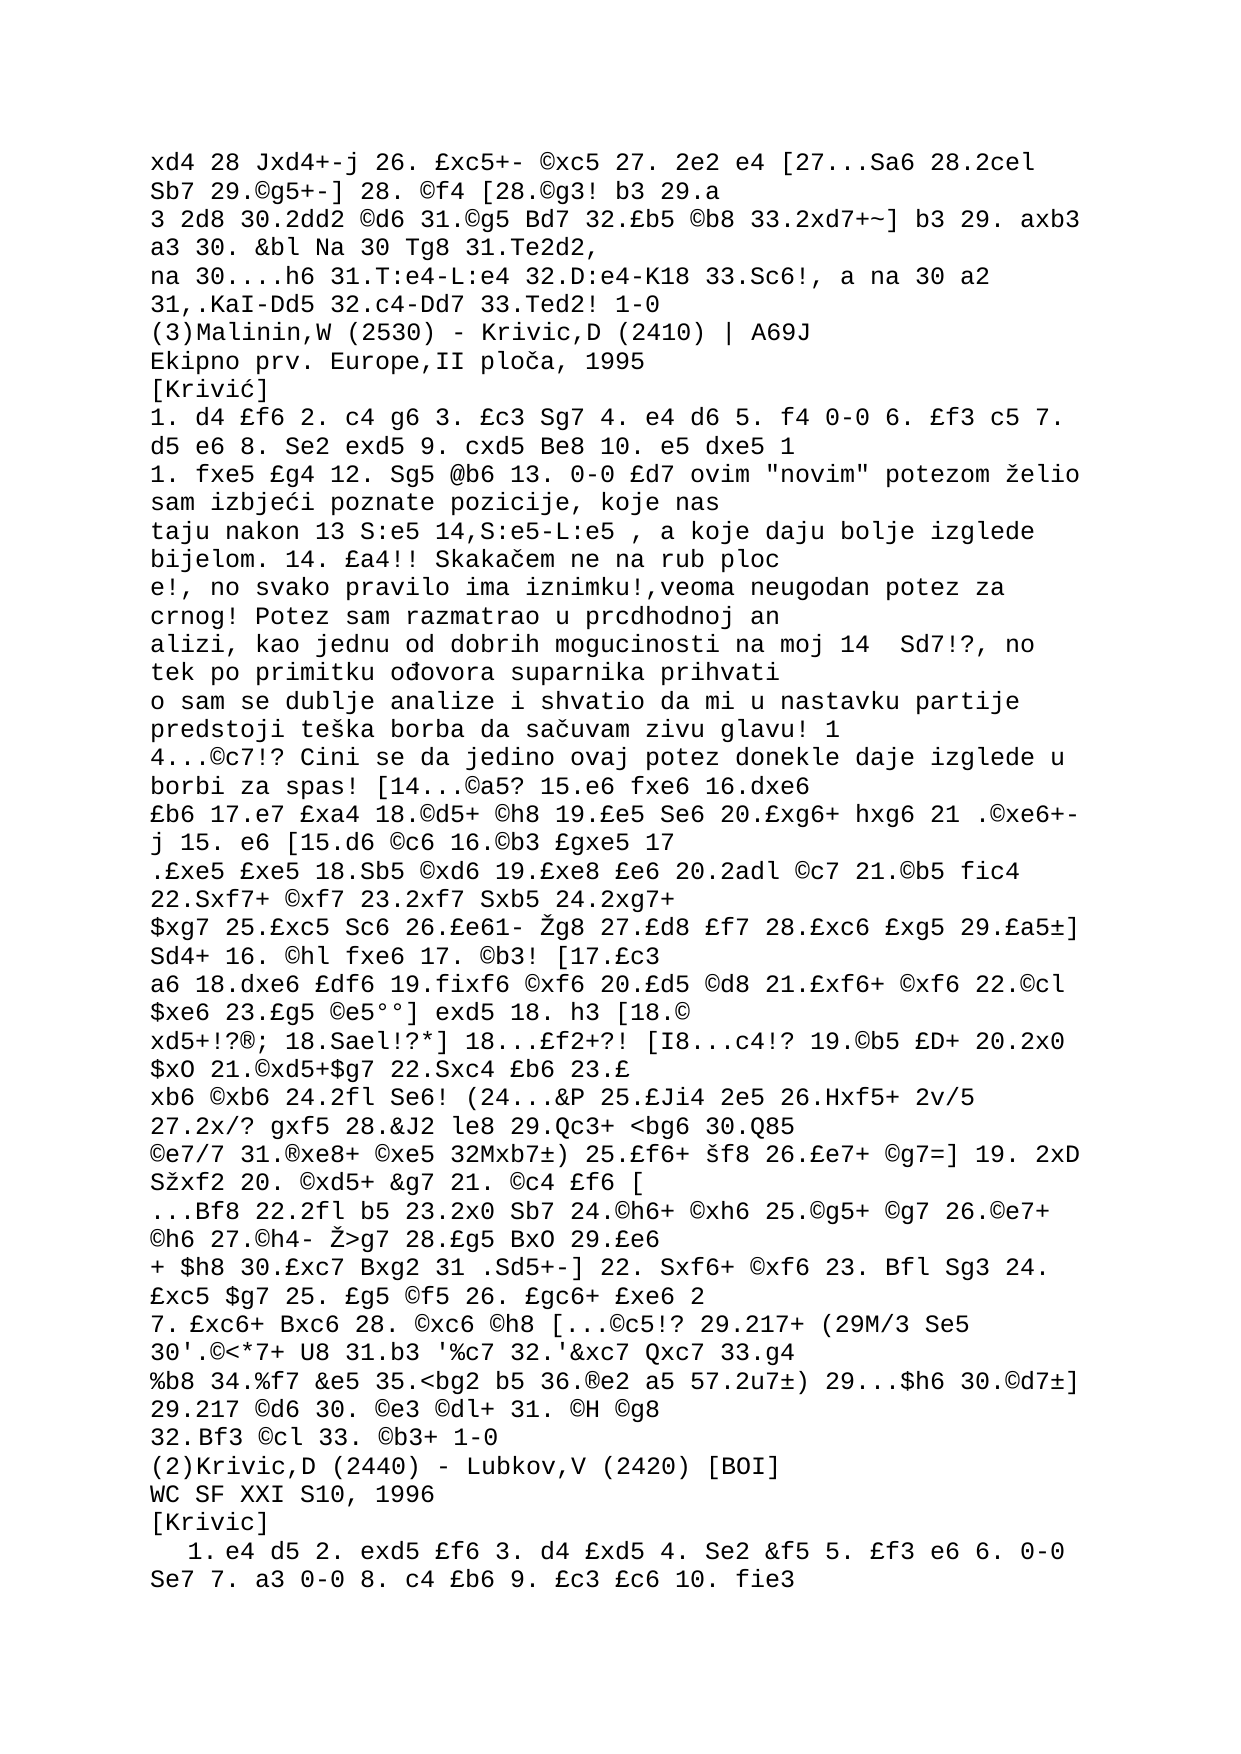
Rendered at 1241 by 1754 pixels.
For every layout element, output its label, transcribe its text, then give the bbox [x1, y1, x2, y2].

text 3 2d8 30.2dd2 ©d6 31.©g5 Bd7 32.£b5 ©b8 33.2xd7+~] b3 29. axb3 a3 30. &bl Na 30 Tg8 31.Te2d2, [150, 207, 1090, 263]
text alizi, kao jednu od dobrih mogucinosti na moj 14 Sd7!?, no tek po primitku ođovora suparnika prihvati [150, 632, 1090, 688]
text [150, 1538, 1090, 1595]
text Ekipno prv. Europe,II ploča, 1995 [Krivić] [150, 348, 1090, 405]
text 7. £xc6+ Bxc6 28. ©xc6 ©h8 [...©c5!? 29.217+ (29M/3 Se5 30'.©<*7+ U8 31.b3 '%c7 32.'&xc7 Qxc7 33.g4 %b8 34.%f7 &e5 35.<bg2 b5 36.®e2 a5 57.2u7±) 29...$h6 30.©d7±] 29.217 ©d6 30. ©e3 ©dl+ 31. ©H ©g8 [150, 1312, 1090, 1425]
text xd4 28 Jxd4+-j 26. £xc5+- ©xc5 27. 2e2 e4 [27...Sa6 28.2cel Sb7 29.©g5+-] 28. ©f4 [28.©g3! b3 29.a [150, 150, 1090, 207]
text WC SF XXI S10, 1996 [Krivic] [150, 1482, 1090, 1538]
text (3) Malinin,W (2530) - Krivic,D (2410) | A69J [150, 320, 1090, 348]
text 1. d4 £f6 2. c4 g6 3. £c3 Sg7 4. e4 d6 5. f4 0-0 6. £f3 c5 7. d5 e6 8. Se2 exd5 9. cxd5 Be8 10. e5 dxe5 1 1. fxe5 £g4 12. Sg5 @b6 13. 0-0 £d7 ovim "novim" potezom želio sam izbjeći poznate pozicije, koje nas [150, 405, 1090, 518]
text taju nakon 13 S:e5 14,S:e5-L:e5 , a koje daju bolje izglede bijelom. 14. £a4!! Skakačem ne na rub ploc [150, 518, 1090, 575]
text e!, no svako pravilo ima iznimku!,veoma neugodan potez za crnog! Potez sam razmatrao u prcdhodnoj an [150, 575, 1090, 632]
text (2) Krivic,D (2440) - Lubkov,V (2420) [BOI] [150, 1453, 1090, 1482]
text 32. Bf3 ©cl 33. ©b3+ 1-0 [150, 1425, 1090, 1453]
text o sam se dublje analize i shvatio da mi u nastavku partije predstoji teška borba da sačuvam zivu glavu! 1 [150, 688, 1090, 745]
text na 30....h6 31.T:e4-L:e4 32.D:e4-K18 33.Sc6!, a na 30 a2 31,.KaI-Dd5 32.c4-Dd7 33.Ted2! 1-0 [150, 263, 1090, 320]
text 4...©c7!? Cini se da jedino ovaj potez donekle daje izglede u borbi za spas! [14...©a5? 15.e6 fxe6 16.dxe6 £b6 17.e7 £xa4 18.©d5+ ©h8 19.£e5 Se6 20.£xg6+ hxg6 21 .©xe6+-j 15. e6 [15.d6 ©c6 16.©b3 £gxe5 17 .£xe5 £xe5 18.Sb5 ©xd6 19.£xe8 £e6 20.2adl ©c7 21.©b5 fic4 22.Sxf7+ ©xf7 23.2xf7 Sxb5 24.2xg7+ $xg7 25.£xc5 Sc6 26.£e61- Žg8 27.£d8 £f7 28.£xc6 £xg5 29.£a5±] Sd4+ 16. ©hl fxe6 17. ©b3! [17.£c3 a6 18.dxe6 £df6 19.fixf6 ©xf6 20.£d5 ©d8 21.£xf6+ ©xf6 22.©cl $xe6 23.£g5 ©e5°°] exd5 18. h3 [18.© xd5+!?®; 18.Sael!?*] 18...£f2+?! [I8...c4!? 19.©b5 £D+ 20.2x0 $xO 21.©xd5+$g7 22.Sxc4 £b6 23.£ xb6 ©xb6 24.2fl Se6! (24...&P 25.£Ji4 2e5 26.Hxf5+ 2v/5 27.2x/? gxf5 28.&J2 le8 29.Qc3+ <bg6 30.Q85 ©e7/7 31.®xe8+ ©xe5 32Mxb7±) 25.£f6+ šf8 26.£e7+ ©g7=] 19. 2xD Sžxf2 20. ©xd5+ &g7 21. ©c4 £f6 [ ...Bf8 22.2fl b5 23.2x0 Sb7 24.©h6+ ©xh6 25.©g5+ ©g7 26.©e7+ ©h6 27.©h4- Ž>g7 28.£g5 BxO 29.£e6 + $h8 30.£xc7 Bxg2 31 .Sd5+-] 22. Sxf6+ ©xf6 23. Bfl Sg3 24. £xc5 $g7 25. £g5 ©f5 26. £gc6+ £xe6 2 [150, 745, 1090, 1312]
